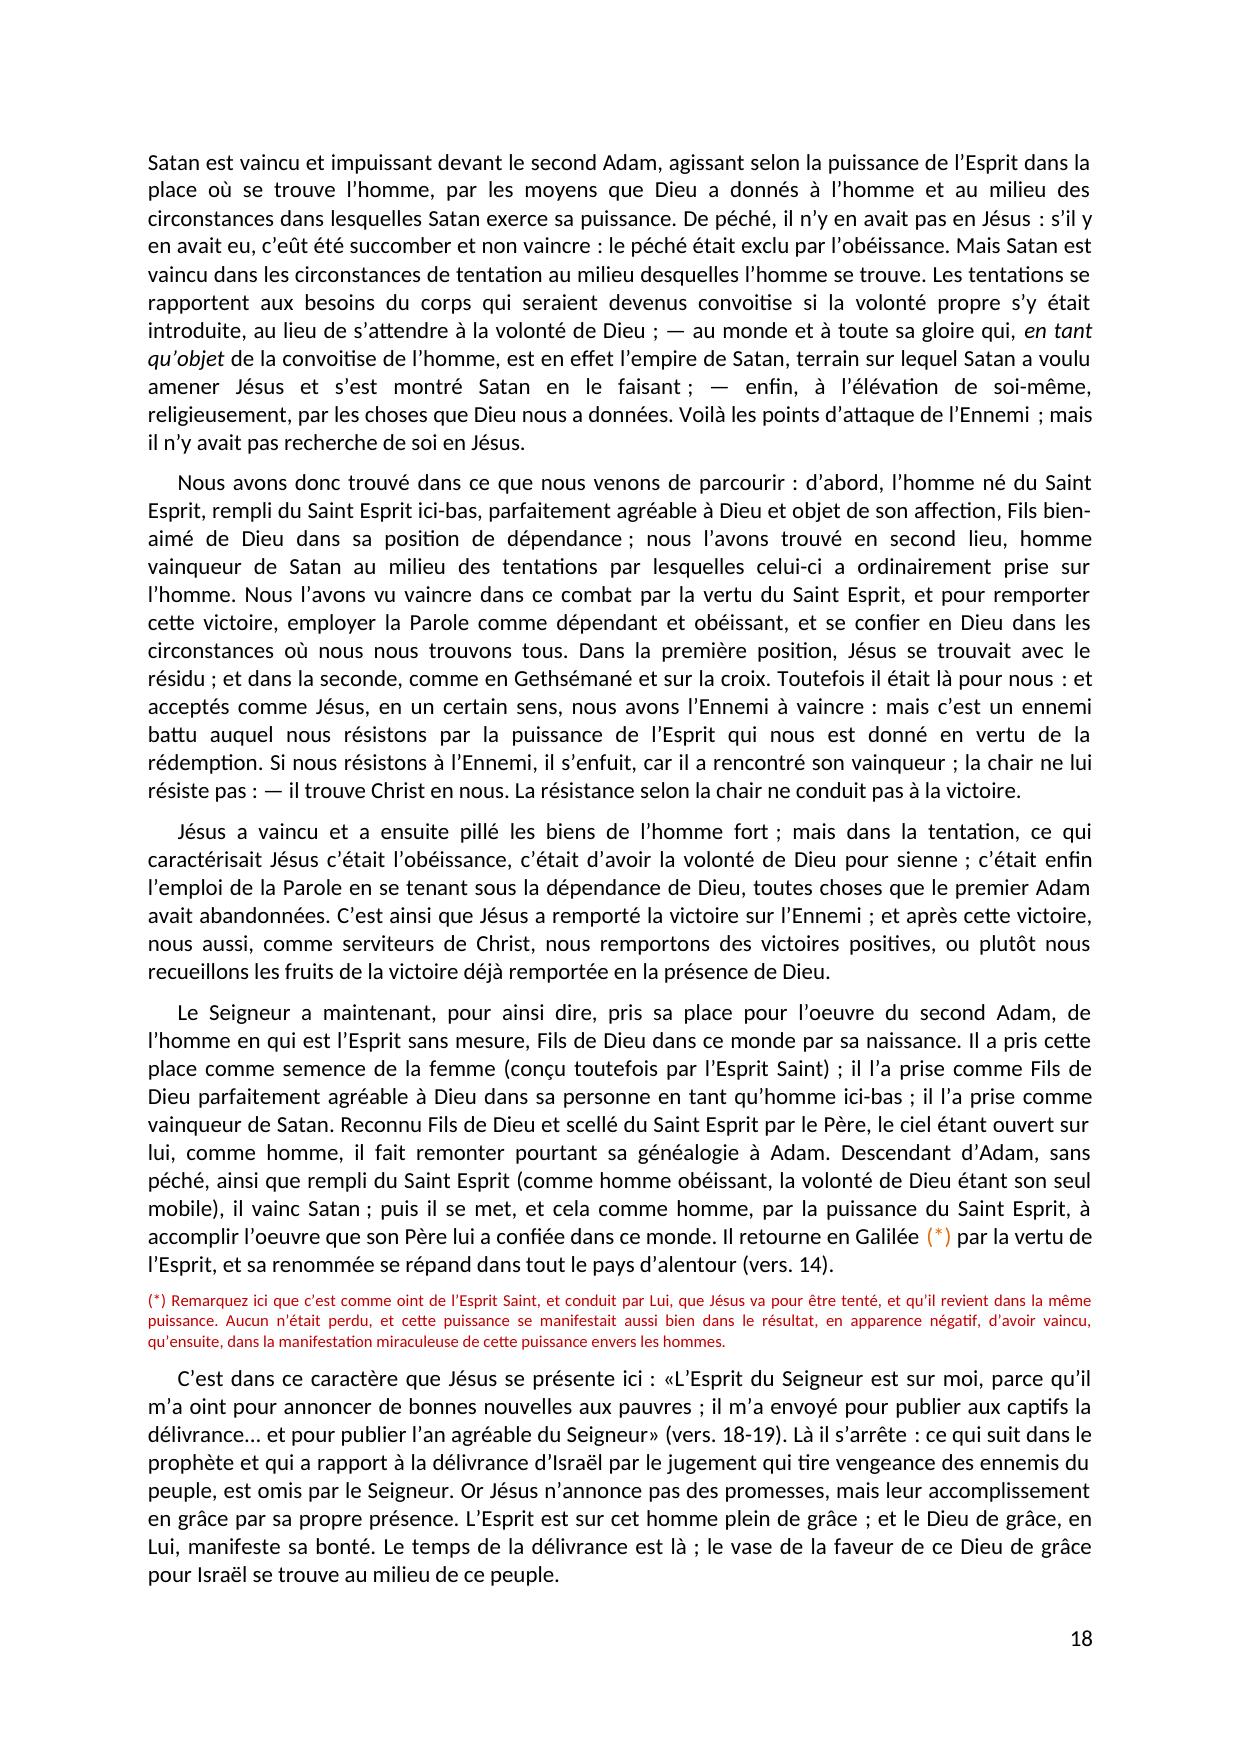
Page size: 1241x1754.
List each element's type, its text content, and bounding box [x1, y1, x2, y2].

text (*) Remarquez ici que c’est comme oint de l’Esprit Saint, et conduit par Lui, que Jésus va pour être tenté, et qu’il revient dans la même puissance. Aucun n’était perdu, et cette puissance se manifestait aussi bien dans le résultat, en apparence négatif, d’avoir vaincu, qu’ensuite, dans la manifestation miraculeuse de cette puissance envers les hommes. [148, 1290, 1093, 1351]
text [148, 148, 1093, 456]
text Nous avons donc trouvé dans ce que nous venons de parcourir : d’abord, l’homme né du Saint Esprit, rempli du Saint Esprit ici-bas, parfaitement agréable à Dieu et objet de son affection, Fils bien-aimé de Dieu dans sa position de dépendance ; nous l’avons trouvé en second lieu, homme vainqueur de Satan au milieu des tentations par lesquelles celui-ci a ordinairement prise sur l’homme. Nous l’avons vu vaincre dans ce combat par la vertu du Saint Esprit, et pour remporter cette victoire, employer la Parole comme dépendant et obéissant, et se confier en Dieu dans les circonstances où nous nous trouvons tous. Dans la première position, Jésus se trouvait avec le résidu ; et dans la seconde, comme en Gethsémané et sur la croix. Toutefois il était là pour nous : et acceptés comme Jésus, en un certain sens, nous avons l’Ennemi à vaincre : mais c’est un ennemi battu auquel nous résistons par la puissance de l’Esprit qui nous est donné en vertu de la rédemption. Si nous résistons à l’Ennemi, il s’enfuit, car il a rencontré son vainqueur ; la chair ne lui résiste pas : — il trouve Christ en nous. La résistance selon la chair ne conduit pas à la victoire. [148, 468, 1093, 804]
text C’est dans ce caractère que Jésus se présente ici : «L’Esprit du Seigneur est sur moi, parce qu’il m’a oint pour annoncer de bonnes nouvelles aux pauvres ; il m’a envoyé pour publier aux captifs la délivrance... et pour publier l’an agréable du Seigneur» (vers. 18-19). Là il s’arrête : ce qui suit dans le prophète et qui a rapport à la délivrance d’Israël par le jugement qui tire vengeance des ennemis du peuple, est omis par le Seigneur. Or Jésus n’annonce pas des promesses, mais leur accomplissement en grâce par sa propre présence. L’Esprit est sur cet homme plein de grâce ; et le Dieu de grâce, en Lui, manifeste sa bonté. Le temps de la délivrance est là ; le vase de la faveur de ce Dieu de grâce pour Israël se trouve au milieu de ce peuple. [148, 1364, 1093, 1588]
text Jésus a vaincu et a ensuite pillé les biens de l’homme fort ; mais dans la tentation, ce qui caractérisait Jésus c’était l’obéissance, c’était d’avoir la volonté de Dieu pour sienne ; c’était enfin l’emploi de la Parole en se tenant sous la dépendance de Dieu, toutes choses que le premier Adam avait abandonnées. C’est ainsi que Jésus a remporté la victoire sur l’Ennemi ; et après cette victoire, nous aussi, comme serviteurs de Christ, nous remportons des victoires positives, ou plutôt nous recueillons les fruits de la victoire déjà remportée en la présence de Dieu. [148, 817, 1093, 985]
text Le Seigneur a maintenant, pour ainsi dire, pris sa place pour l’oeuvre du second Adam, de l’homme en qui est l’Esprit sans mesure, Fils de Dieu dans ce monde par sa naissance. Il a pris cette place comme semence de la femme (conçu toutefois par l’Esprit Saint) ; il l’a prise comme Fils de Dieu parfaitement agréable à Dieu dans sa personne en tant qu’homme ici-bas ; il l’a prise comme vainqueur de Satan. Reconnu Fils de Dieu et scellé du Saint Esprit par le Père, le ciel étant ouvert sur lui, comme homme, il fait remonter pourtant sa généalogie à Adam. Descendant d’Adam, sans péché, ainsi que rempli du Saint Esprit (comme homme obéissant, la volonté de Dieu étant son seul mobile), il vainc Satan ; puis il se met, et cela comme homme, par la puissance du Saint Esprit, à accomplir l’oeuvre que son Père lui a confiée dans ce monde. Il retourne en Galilée (*) par la vertu de l’Esprit, et sa renommée se répand dans tout le pays d’alentour (vers. 14). [148, 998, 1093, 1278]
